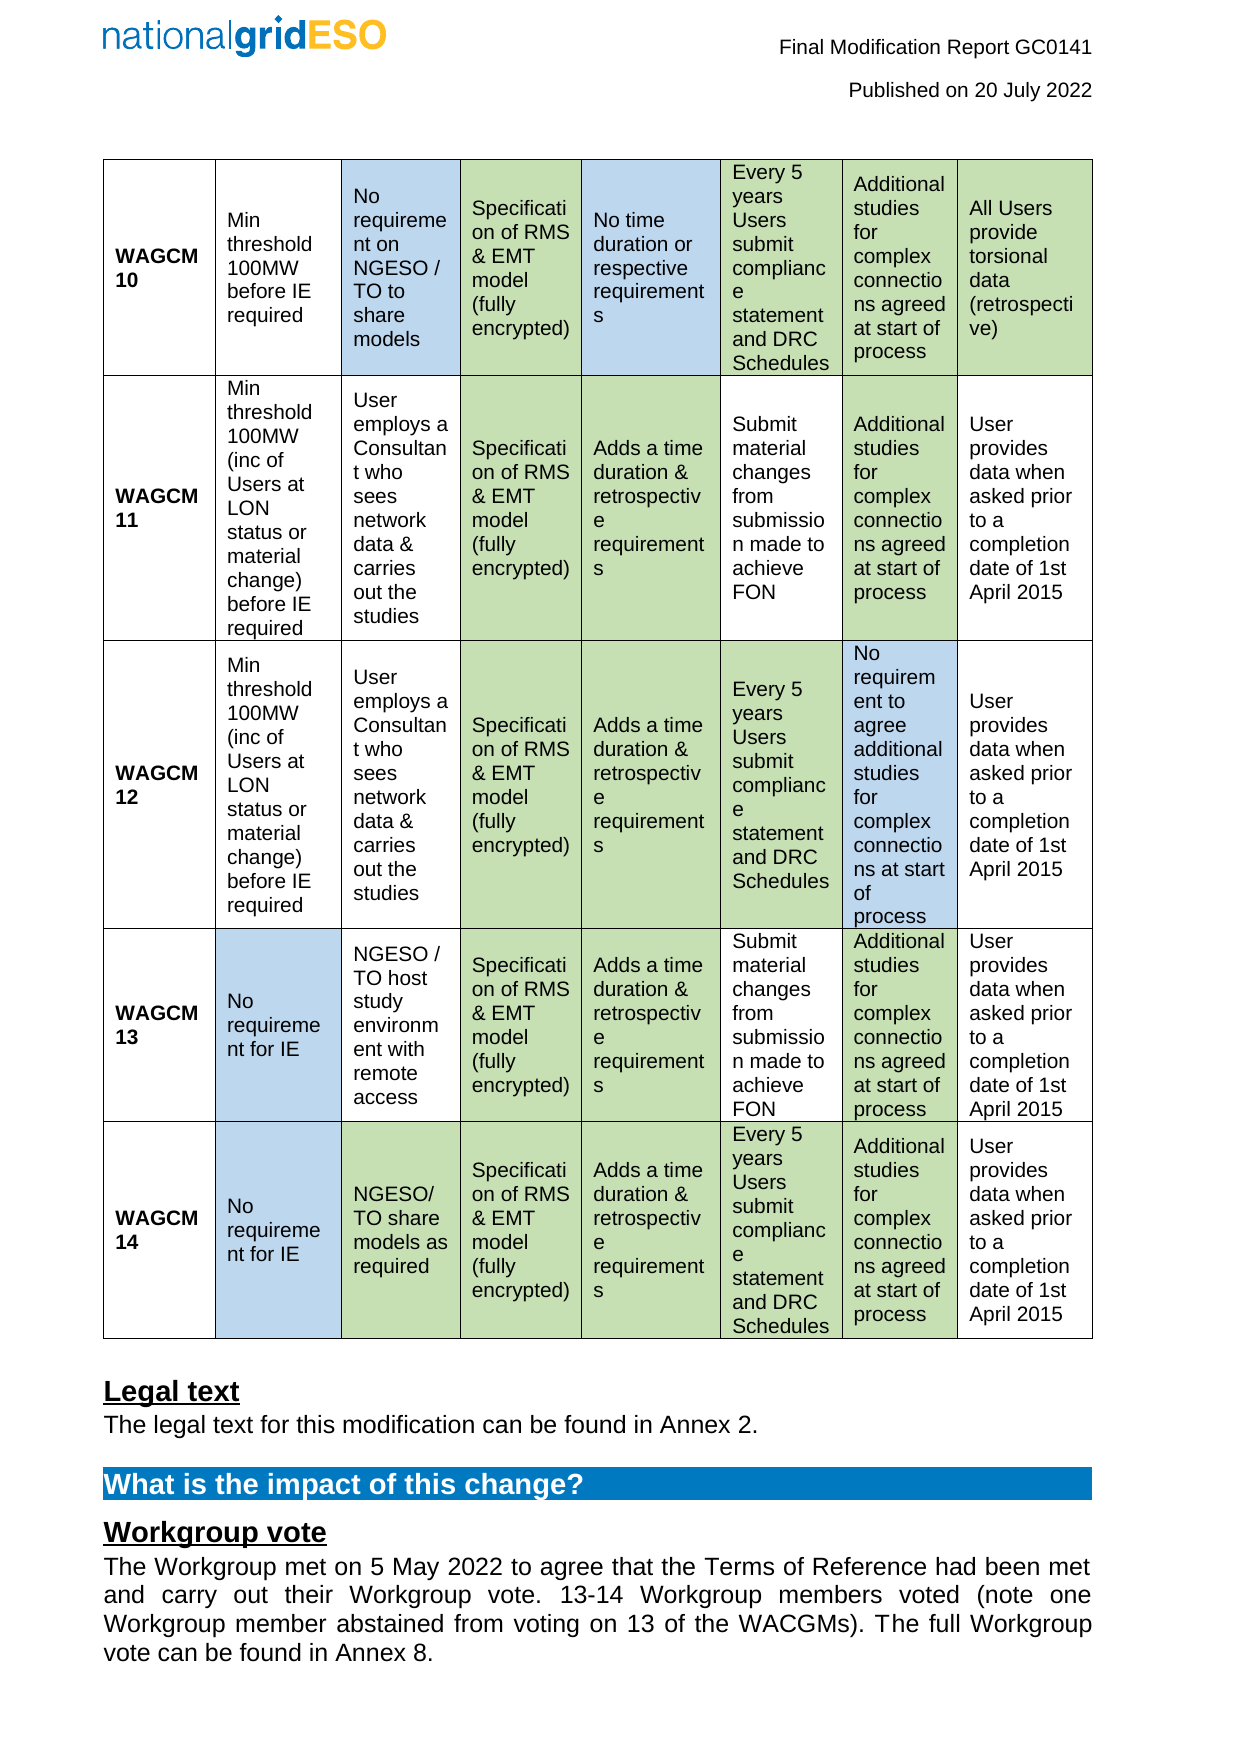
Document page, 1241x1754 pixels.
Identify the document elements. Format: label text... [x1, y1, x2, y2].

table_cell No requirement to agree additional studies for complex connections at start of process [843, 641, 957, 928]
text The Workgroup met on 5 May 2022 to agree that the Terms of Reference had been met and carry out their Workgroup vote. 13-14 Workgroup members voted (note one Workgroup member abstained from voting on 13 of the WACGMs). The full Workgroup vote can be found in Annex 8. [103, 1551, 1092, 1666]
subtitle Workgroup vote [103, 1515, 1092, 1549]
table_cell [721, 160, 842, 375]
table_cell Min threshold 100MW (inc of Users at LON status or material change) before IE required [216, 376, 341, 640]
table_cell User provides data when asked prior to a completion date of 1st April 2015 [958, 929, 1092, 1121]
table_cell WAGCM12 [104, 641, 215, 928]
table_cell Additional studies for complex connections agreed at start of process [843, 376, 957, 640]
table_cell Specification of RMS & EMT model (fully encrypted) [461, 929, 581, 1121]
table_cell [958, 160, 1092, 375]
table_cell WAGCM14 [104, 1122, 215, 1338]
table_cell Additional studies for complex connections agreed at start of process [843, 1122, 957, 1338]
table_cell User provides data when asked prior to a completion date of 1st April 2015 [958, 376, 1092, 640]
table_cell No time duration or respective requirements [582, 160, 720, 375]
text What is the impact of this change? [103, 1467, 1092, 1500]
table_cell No requirement for IE [216, 929, 341, 1121]
table_cell Specification of RMS & EMT model (fully encrypted) [461, 1122, 581, 1338]
table_cell User provides data when asked prior to a completion date of 1st April 2015 [958, 1122, 1092, 1338]
table_cell Specification of RMS & EMT model (fully encrypted) [461, 376, 581, 640]
table_cell WAGCM13 [104, 929, 215, 1121]
table_cell Every 5 years Users submit compliance statement and DRC Schedules [721, 1122, 842, 1338]
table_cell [461, 160, 581, 375]
table_cell Additional studies for complex connections agreed at start of process [843, 929, 957, 1121]
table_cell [216, 160, 341, 375]
table_cell Adds a time duration & retrospective requirements [582, 641, 720, 928]
table_cell User provides data when asked prior to a completion date of 1st April 2015 [958, 641, 1092, 928]
table_cell User employs a Consultant who sees network data & carries out the studies [342, 376, 460, 640]
table_cell NGESO/TO share models as required [342, 1122, 460, 1338]
table_cell No requirement for IE [216, 1122, 341, 1338]
table_cell WAGCM11 [104, 376, 215, 640]
table_cell Min threshold 100MW (inc of Users at LON status or material change) before IE required [216, 641, 341, 928]
table_cell Adds a time duration & retrospective requirements [582, 376, 720, 640]
table_cell No requirement on NGESO /TO to share models [342, 160, 460, 375]
table_cell Specification of RMS & EMT model (fully encrypted) [461, 641, 581, 928]
table_cell WAGCM10 [104, 160, 215, 375]
table_cell Submit material changes from submission made to achieve FON [721, 929, 842, 1121]
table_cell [843, 160, 957, 375]
table_cell NGESO /TO host study environment with remote access [342, 929, 460, 1121]
table_cell Adds a time duration & retrospective requirements [582, 1122, 720, 1338]
table_cell Submit material changes from submission made to achieve FON [721, 376, 842, 640]
table_cell Adds a time duration & retrospective requirements [582, 929, 720, 1121]
table_cell User employs a Consultant who sees network data & carries out the studies [342, 641, 460, 928]
table_cell Every 5 years Users submit compliance statement and DRC Schedules [721, 641, 842, 928]
list The legal text for this modification can be found in Annex 2. [103, 1410, 1092, 1439]
subtitle Legal text [103, 1374, 1092, 1407]
